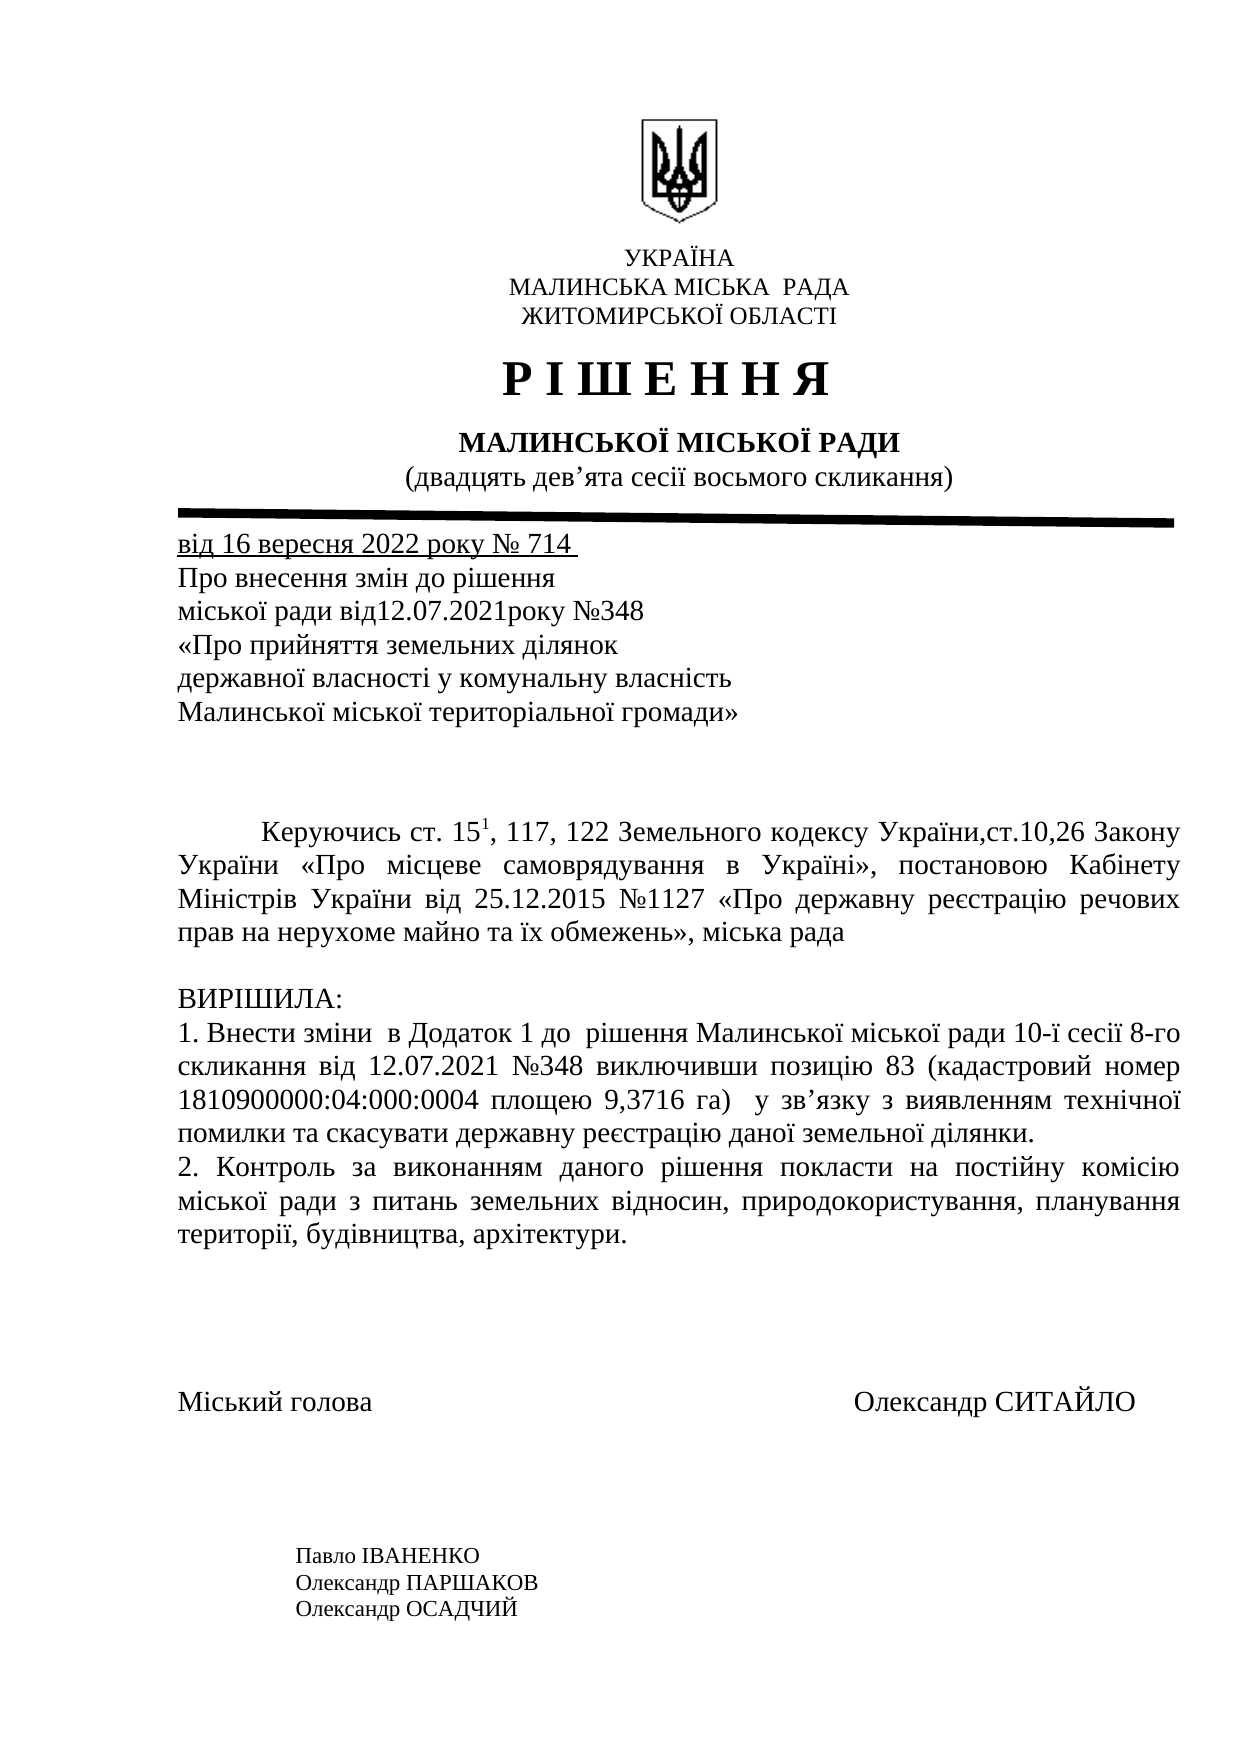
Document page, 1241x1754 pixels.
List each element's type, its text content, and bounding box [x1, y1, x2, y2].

text Олександр ПАРШАКОВ [295, 1569, 1181, 1595]
text 2. Контроль за виконанням даного рішення покласти на постійну комісію міської ради з питань земельних відносин, природокористування, планування території, будівництва, архітектури. [177, 1149, 1181, 1250]
text МАЛИНСЬКА МІСЬКА РАДА [177, 272, 1181, 301]
text УКРАЇНА [177, 243, 1181, 272]
text Р І Ш Е Н Н я [177, 349, 1181, 406]
text ВИРІШИЛА: [177, 981, 1181, 1015]
text (двадцять дев’ята сесії восьмого скликання) [177, 459, 1181, 493]
text державної власності у комунальну власність [177, 660, 1181, 694]
text ЖИТОМИРСЬКОЇ ОБЛАСТІ [177, 301, 1181, 330]
text Олександр ОСАДЧИЙ [295, 1595, 1181, 1622]
text Міський голова Олександр СИТАЙЛО [177, 1384, 1181, 1417]
text «Про прийняття земельних ділянок [177, 627, 1181, 660]
text Про внесення змін до рішення [177, 560, 1181, 593]
text від 16 вересня 2022 року № 714 [177, 526, 1181, 560]
text Керуючись ст. 151, 117, 122 Земельного кодексу України,ст.10,26 Закону України «Про місцеве самоврядування в Україні», постановою Кабінету Міністрів України від 25.12.2015 №1127 «Про державну реєстрацію речових прав на нерухоме майно та їх обмежень», міська рада [177, 814, 1181, 948]
text 1. Внести зміни в Додаток 1 до рішення Малинської міської ради 10-ї сесії 8-го скликання від 12.07.2021 №348 виключивши позицію 83 (кадастровий номер 1810900000:04:000:0004 площею 9,3716 га) у зв’язку з виявленням технічної помилки та скасувати державну реєстрацію даної земельної ділянки. [177, 1015, 1181, 1149]
text міської ради від12.07.2021року №348 [177, 593, 1181, 627]
picture [635, 118, 723, 225]
text Павло ІВАНЕНКО [295, 1542, 1181, 1569]
text Малинської міської територіальної громади» [177, 694, 1181, 727]
text малинської МІСЬКОЇ ради [177, 426, 1181, 459]
